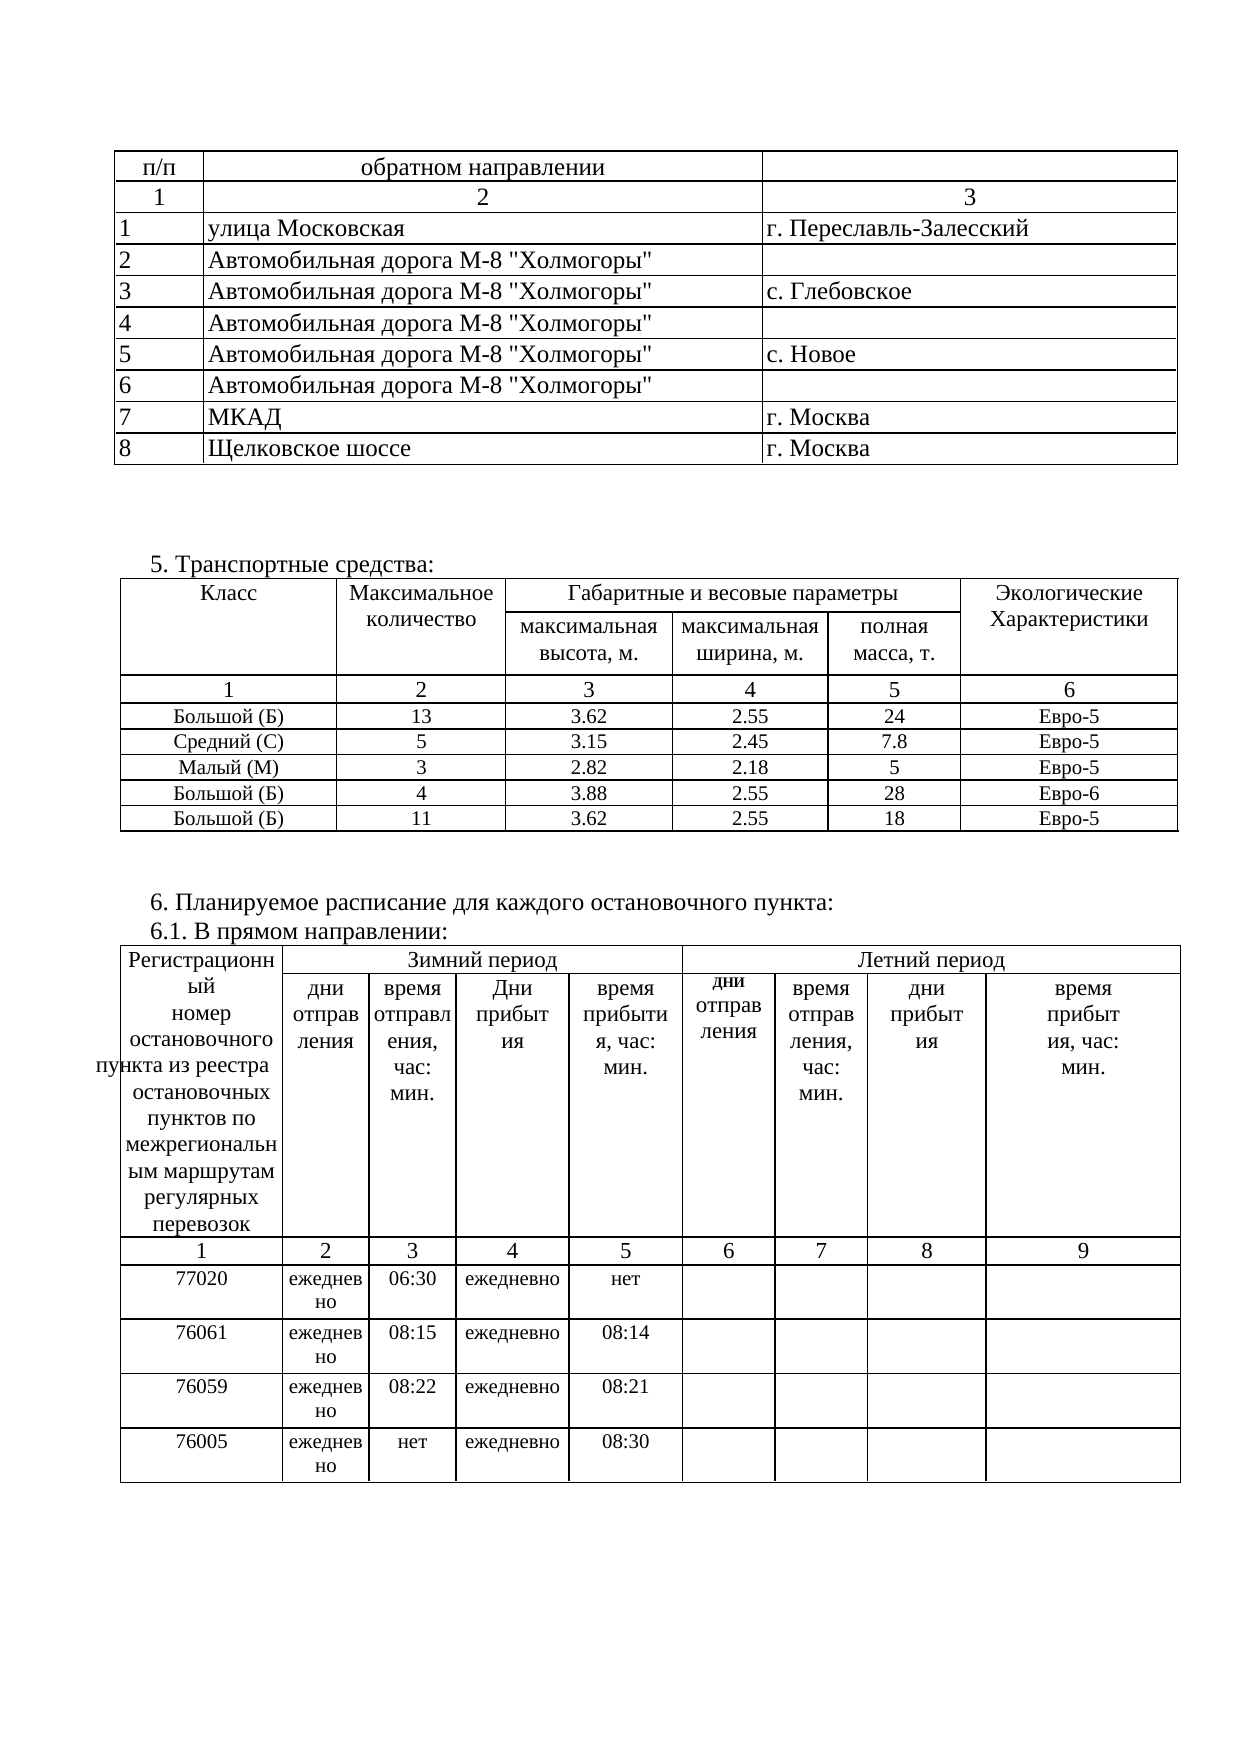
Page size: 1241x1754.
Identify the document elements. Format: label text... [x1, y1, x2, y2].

text 6.1. В прямом направлении: [150, 916, 1090, 944]
table_cell [987, 1266, 1180, 1318]
table_cell ежедневно [283, 1429, 368, 1481]
table_cell Евро-5 [961, 704, 1177, 728]
table_cell 2.55 [673, 806, 827, 830]
table_cell Автомобильная дорога М-8 "Холмогоры" [204, 276, 762, 306]
table_cell г. Москва [763, 432, 1177, 463]
table_cell 2 [204, 182, 762, 212]
table_cell 2.18 [673, 755, 827, 779]
table_cell Средний (С) [121, 730, 336, 753]
table_cell [868, 1266, 985, 1318]
table_cell Автомобильная дорога М-8 "Холмогоры" [204, 308, 762, 338]
table_cell Автомобильная дорога М-8 "Холмогоры" [204, 339, 762, 369]
table_cell 5 [115, 339, 203, 369]
table_header Класс [121, 579, 336, 674]
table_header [763, 152, 1177, 180]
table_cell дни отправ ления [283, 974, 368, 1236]
table_cell 1 [115, 213, 203, 243]
table_cell 3 [337, 755, 505, 779]
table_cell [763, 369, 1177, 401]
table_cell 3.88 [506, 781, 672, 805]
table_cell [868, 1374, 985, 1427]
table_cell 08:30 [570, 1429, 682, 1481]
table_cell 4 [337, 781, 505, 805]
table_cell 3 [763, 180, 1177, 212]
table_cell Большой (Б) [121, 806, 336, 830]
table_cell нет [370, 1429, 455, 1481]
table_cell время отправ ления, час: мин. [776, 974, 867, 1236]
table_cell полная масса, т. [829, 613, 960, 674]
table_cell [987, 1429, 1180, 1481]
table_cell 7.8 [829, 730, 960, 753]
table_cell [776, 1266, 867, 1318]
table_cell г. Москва [763, 401, 1177, 432]
table_cell 08:22 [370, 1374, 455, 1427]
table_cell [776, 1374, 867, 1427]
table_cell [776, 1320, 867, 1373]
table_cell 3 [506, 676, 672, 702]
table_cell МКАД [204, 402, 762, 432]
table_cell Автомобильная дорога М-8 "Холмогоры" [204, 371, 762, 401]
table_cell ежедневно [457, 1429, 568, 1481]
table_cell 7 [115, 402, 203, 432]
table_cell 1 [115, 181, 203, 212]
table_cell 4 [115, 307, 203, 338]
table_cell [683, 1429, 774, 1481]
table_cell Малый (М) [121, 755, 336, 779]
table_cell [987, 1320, 1180, 1373]
text 6. Планируемое расписание для каждого остановочного пункта: [150, 887, 1090, 916]
table_cell 2 [283, 1238, 368, 1264]
table_cell 2.55 [673, 704, 827, 728]
table_cell 6 [115, 370, 203, 401]
table_cell [683, 1266, 774, 1318]
table_cell 3 [115, 276, 203, 306]
table_header Габаритные и весовые параметры [506, 579, 960, 611]
table_header Экологические Характеристики [961, 579, 1177, 674]
table_cell 7 [776, 1238, 867, 1264]
table_cell [683, 1320, 774, 1373]
table_cell с. Новое [763, 338, 1177, 369]
table_cell [776, 1429, 867, 1481]
table_cell [987, 1374, 1180, 1427]
table_cell 11 [337, 806, 505, 830]
table_cell 1 [121, 1238, 282, 1264]
table_cell 1 [121, 676, 336, 702]
table_cell 76061 [121, 1320, 282, 1373]
table_cell Щелковское шоссе [204, 434, 762, 463]
table_cell максимальная высота, м. [506, 613, 672, 674]
table_cell 5 [570, 1238, 682, 1264]
table_cell 18 [829, 806, 960, 830]
table_cell ежедневно [457, 1320, 568, 1373]
table_cell 2 [115, 244, 203, 275]
table_cell ежедневно [457, 1374, 568, 1427]
table_cell [763, 243, 1177, 275]
table_cell 5 [337, 730, 505, 753]
table_cell 8 [115, 433, 203, 463]
table_cell 2.45 [673, 730, 827, 753]
table_header Максимальное количество [337, 579, 505, 674]
table_cell 3 [370, 1238, 455, 1264]
table_cell [868, 1429, 985, 1481]
table_cell ежедневно [457, 1266, 568, 1318]
table_cell Евро-5 [961, 806, 1177, 830]
table_header Зимний период [283, 946, 682, 972]
table_cell 06:30 [370, 1266, 455, 1318]
table_cell Большой (Б) [121, 781, 336, 805]
table_cell 5 [829, 676, 960, 702]
table_cell 6 [683, 1238, 774, 1264]
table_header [121, 946, 282, 1236]
table_cell Дни прибыт ия [457, 974, 568, 1236]
table_cell Автомобильная дорога М-8 "Холмогоры" [204, 245, 762, 275]
table_cell 13 [337, 704, 505, 728]
table_cell 76005 [121, 1429, 282, 1481]
table_cell 9 [987, 1238, 1180, 1264]
table_cell 5 [829, 755, 960, 779]
table_cell ежедневно [283, 1266, 368, 1318]
table_cell ежедневно [283, 1320, 368, 1373]
table_cell максимальная ширина, м. [673, 613, 827, 674]
table_cell 77020 [121, 1266, 282, 1318]
table_cell 08:21 [570, 1374, 682, 1427]
table_cell Большой (Б) [121, 704, 336, 728]
table_cell 2 [337, 676, 505, 702]
table_cell 2.55 [673, 781, 827, 805]
table_cell Евро-6 [961, 781, 1177, 805]
table_cell 3.15 [506, 730, 672, 753]
table_cell Евро-5 [961, 730, 1177, 753]
table_cell 08:14 [570, 1320, 682, 1373]
table_cell 8 [868, 1238, 985, 1264]
table_cell ежедневно [283, 1374, 368, 1427]
table_cell 3.62 [506, 806, 672, 830]
table_cell нет [570, 1266, 682, 1318]
table_cell г. Переславль-Залесский [763, 212, 1177, 243]
table_cell время прибыт ия, час: мин. [987, 974, 1180, 1236]
table_cell время прибыти я, час: мин. [570, 974, 682, 1236]
table_cell 28 [829, 781, 960, 805]
text 5. Транспортные средства: [150, 549, 1090, 578]
table_cell 6 [961, 676, 1177, 702]
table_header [204, 152, 762, 180]
table_cell 4 [673, 676, 827, 702]
table_cell улица Московская [204, 213, 762, 243]
table_cell 3.62 [506, 704, 672, 728]
table_cell время отправл ения, час: мин. [370, 974, 455, 1236]
table_cell 24 [829, 704, 960, 728]
table_cell дни прибыт ия [868, 974, 985, 1236]
table_cell 76059 [121, 1374, 282, 1427]
table_cell 08:15 [370, 1320, 455, 1373]
table_cell 2.82 [506, 755, 672, 779]
table_header Летний период [683, 946, 1180, 972]
table_cell [868, 1320, 985, 1373]
table_cell [763, 306, 1177, 338]
table_cell ДНИ отправ ления [683, 974, 774, 1236]
table_cell 4 [457, 1238, 568, 1264]
table_header N п/п [115, 152, 203, 180]
table_cell с. Глебовское [763, 275, 1177, 306]
table_cell Евро-5 [961, 755, 1177, 779]
table_cell [683, 1374, 774, 1427]
